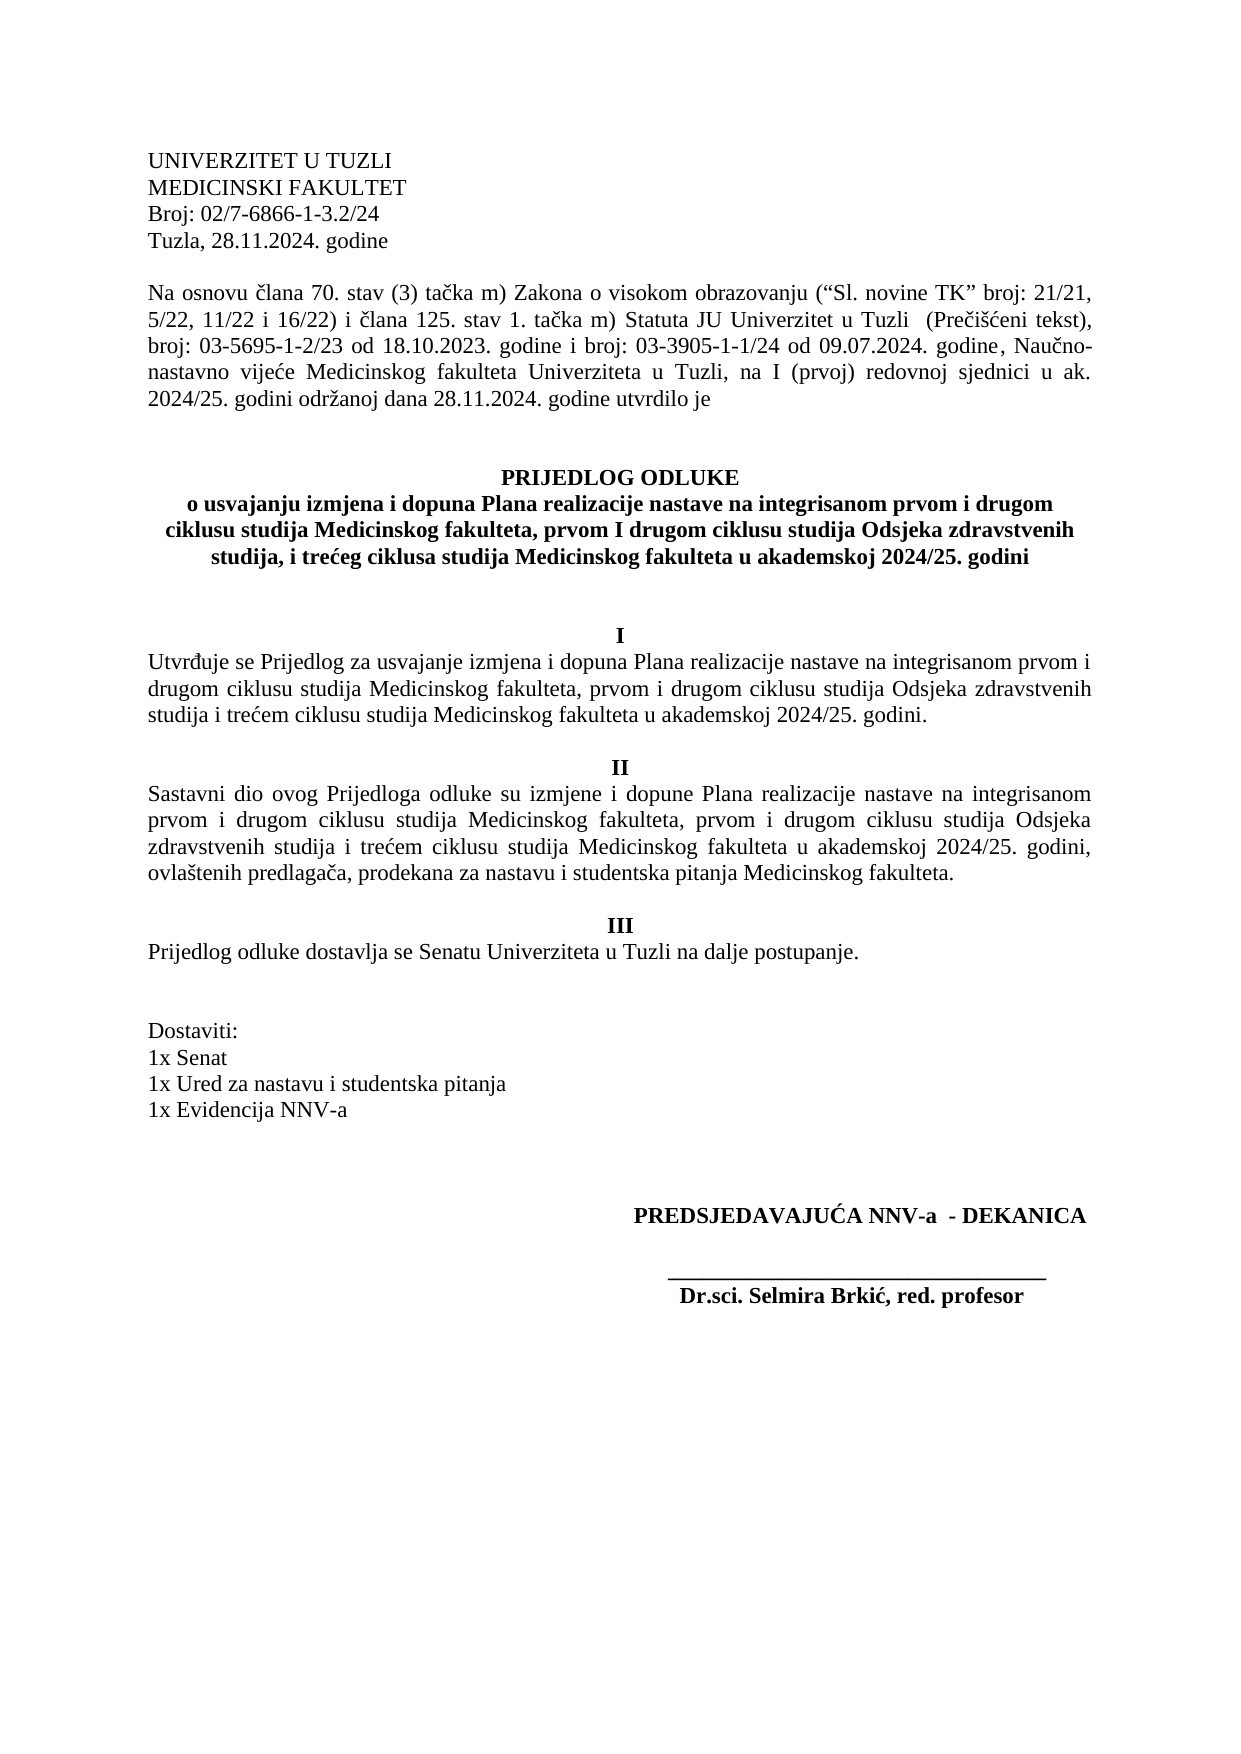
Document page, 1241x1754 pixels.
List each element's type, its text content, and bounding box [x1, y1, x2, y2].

text ciklusu studija Medicinskog fakulteta, prvom I drugom ciklusu studija Odsjeka zdravstvenih studija, i trećeg ciklusa studija Medicinskog fakulteta u akademskoj 2024/25. godini [148, 517, 1093, 569]
text Na osnovu člana 70. stav (3) tačka m) Zakona o visokom obrazovanju (“Sl. novine TK” broj: 21/21, 5/22, 11/22 i 16/22) i člana 125. stav 1. tačka m) Statuta JU Univerzitet u Tuzli (Prečišćeni tekst), broj: 03-5695-1-2/23 od 18.10.2023. godine i broj: 03-3905-1-1/24 od 09.07.2024. godine, Naučno-nastavno vijeće Medicinskog fakulteta Univerziteta u Tuzli, na I (prvoj) redovnoj sjednici u ak. 2024/25. godini održanoj dana 28.11.2024. godine utvrdilo je [148, 279, 1093, 411]
text 1x Ured za nastavu i studentska pitanja [148, 1070, 1093, 1096]
text UNIVERZITET U TUZLI MEDICINSKI FAKULTET [148, 148, 1093, 200]
text I [148, 622, 1093, 648]
text III [148, 912, 1093, 938]
text PRIJEDLOG ODLUKE [148, 464, 1093, 490]
text Broj: 02/7-6866-1-3.2/24 [148, 200, 1093, 227]
text Sastavni dio ovog Prijedloga odluke su izmjene i dopune Plana realizacije nastave na integrisanom prvom i drugom ciklusu studija Medicinskog fakulteta, prvom i drugom ciklusu studija Odsjeka zdravstvenih studija i trećem ciklusu studija Medicinskog fakulteta u akademskoj 2024/25. godini, ovlaštenih predlagača, prodekana za nastavu i studentska pitanja Medicinskog fakulteta. [148, 780, 1093, 886]
text Utvrđuje se Prijedlog za usvajanje izmjena i dopuna Plana realizacije nastave na integrisanom prvom i drugom ciklusu studija Medicinskog fakulteta, prvom i drugom ciklusu studija Odsjeka zdravstvenih studija i trećem ciklusu studija Medicinskog fakulteta u akademskoj 2024/25. godini. [148, 648, 1093, 727]
text Dr.sci. Selmira Brkić, red. profesor [148, 1282, 1093, 1309]
text PREDSJEDAVAJUĆA NNV-a - DEKANICA [148, 1202, 1093, 1228]
text Tuzla, 28.11.2024. godine [148, 227, 1093, 253]
text Dostaviti: [148, 1017, 1093, 1044]
text o usvajanju izmjena i dopuna Plana realizacije nastave na integrisanom prvom i drugom [148, 490, 1093, 517]
text 1x Evidencija NNV-a [148, 1096, 1093, 1123]
text 1x Senat [148, 1044, 1093, 1070]
text II [148, 754, 1093, 780]
text _________________________________ [148, 1256, 1093, 1282]
text Prijedlog odluke dostavlja se Senatu Univerziteta u Tuzli na dalje postupanje. [148, 938, 1093, 964]
